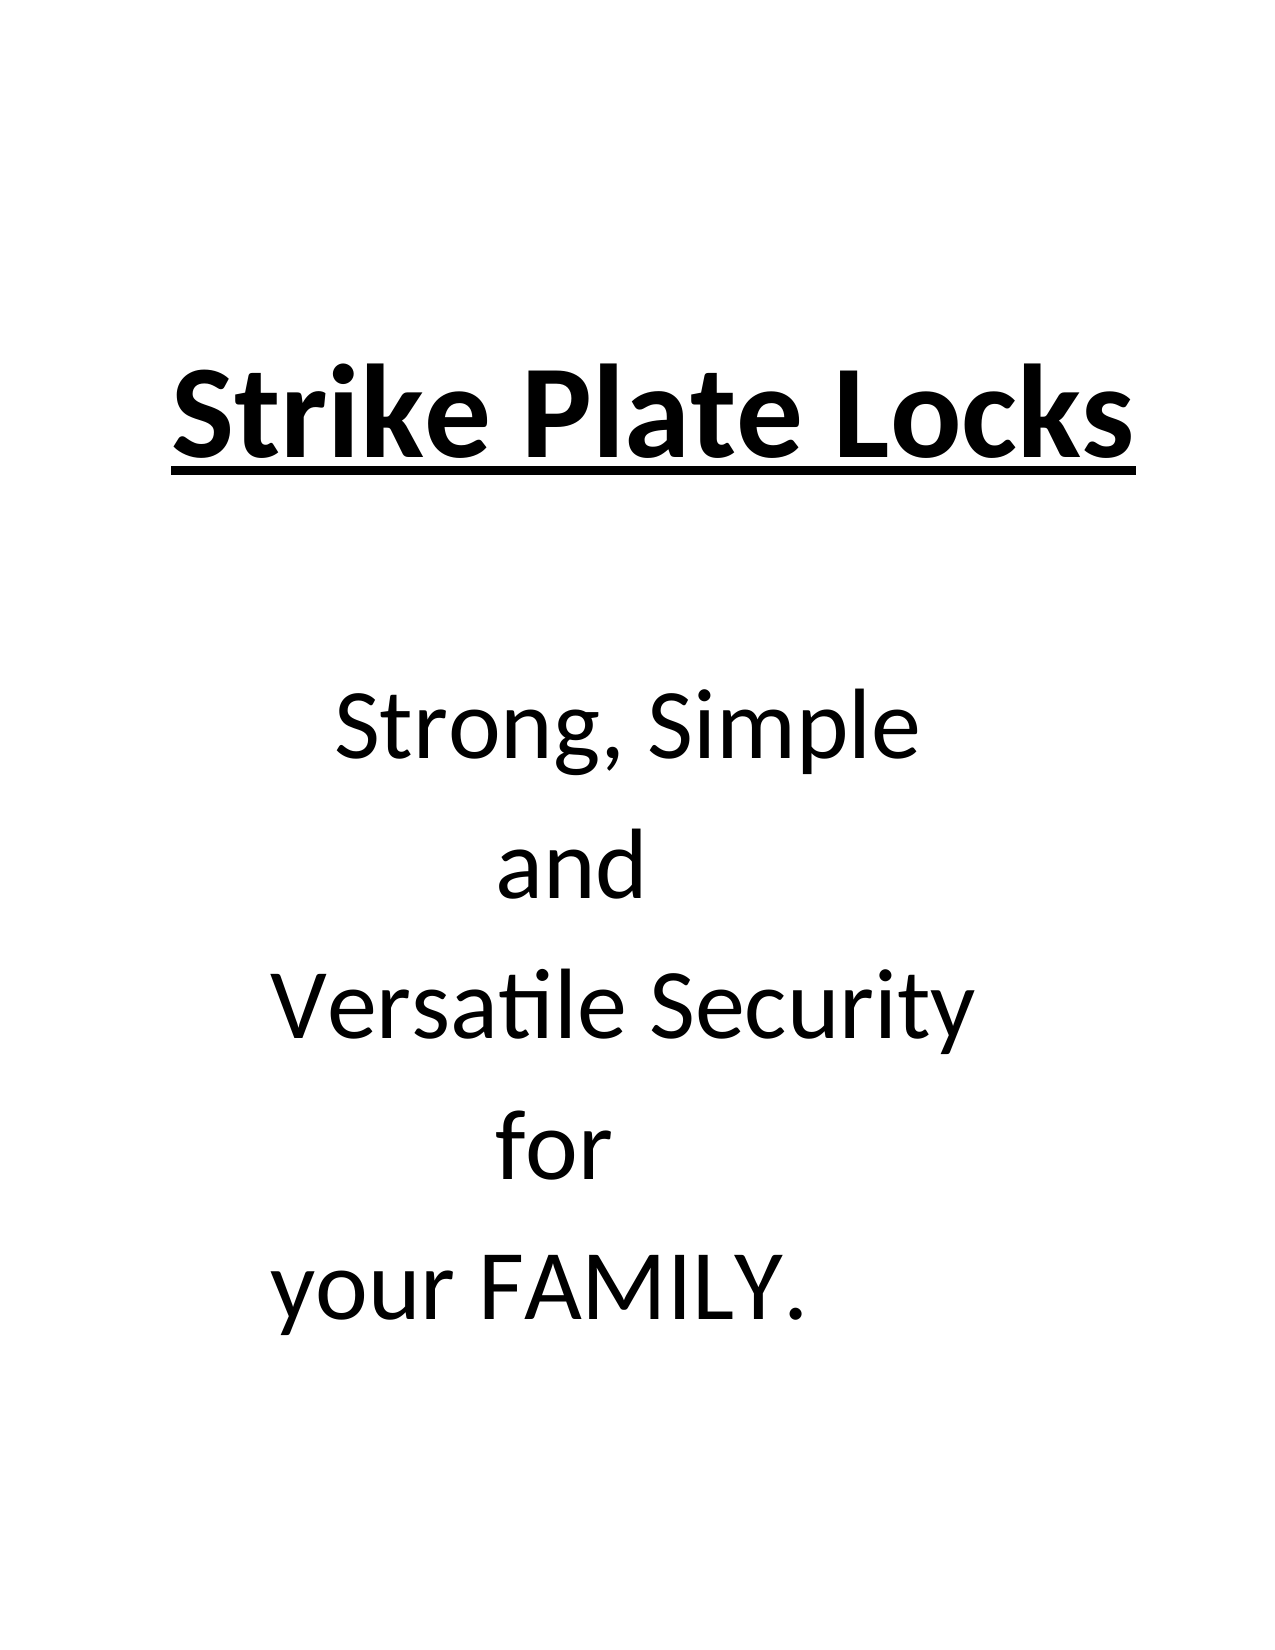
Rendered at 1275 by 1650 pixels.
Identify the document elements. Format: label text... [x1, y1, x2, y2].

text Strike Plate Locks Strong, Simple and Versatile Security for your FAMILY. [103, 328, 1172, 1344]
